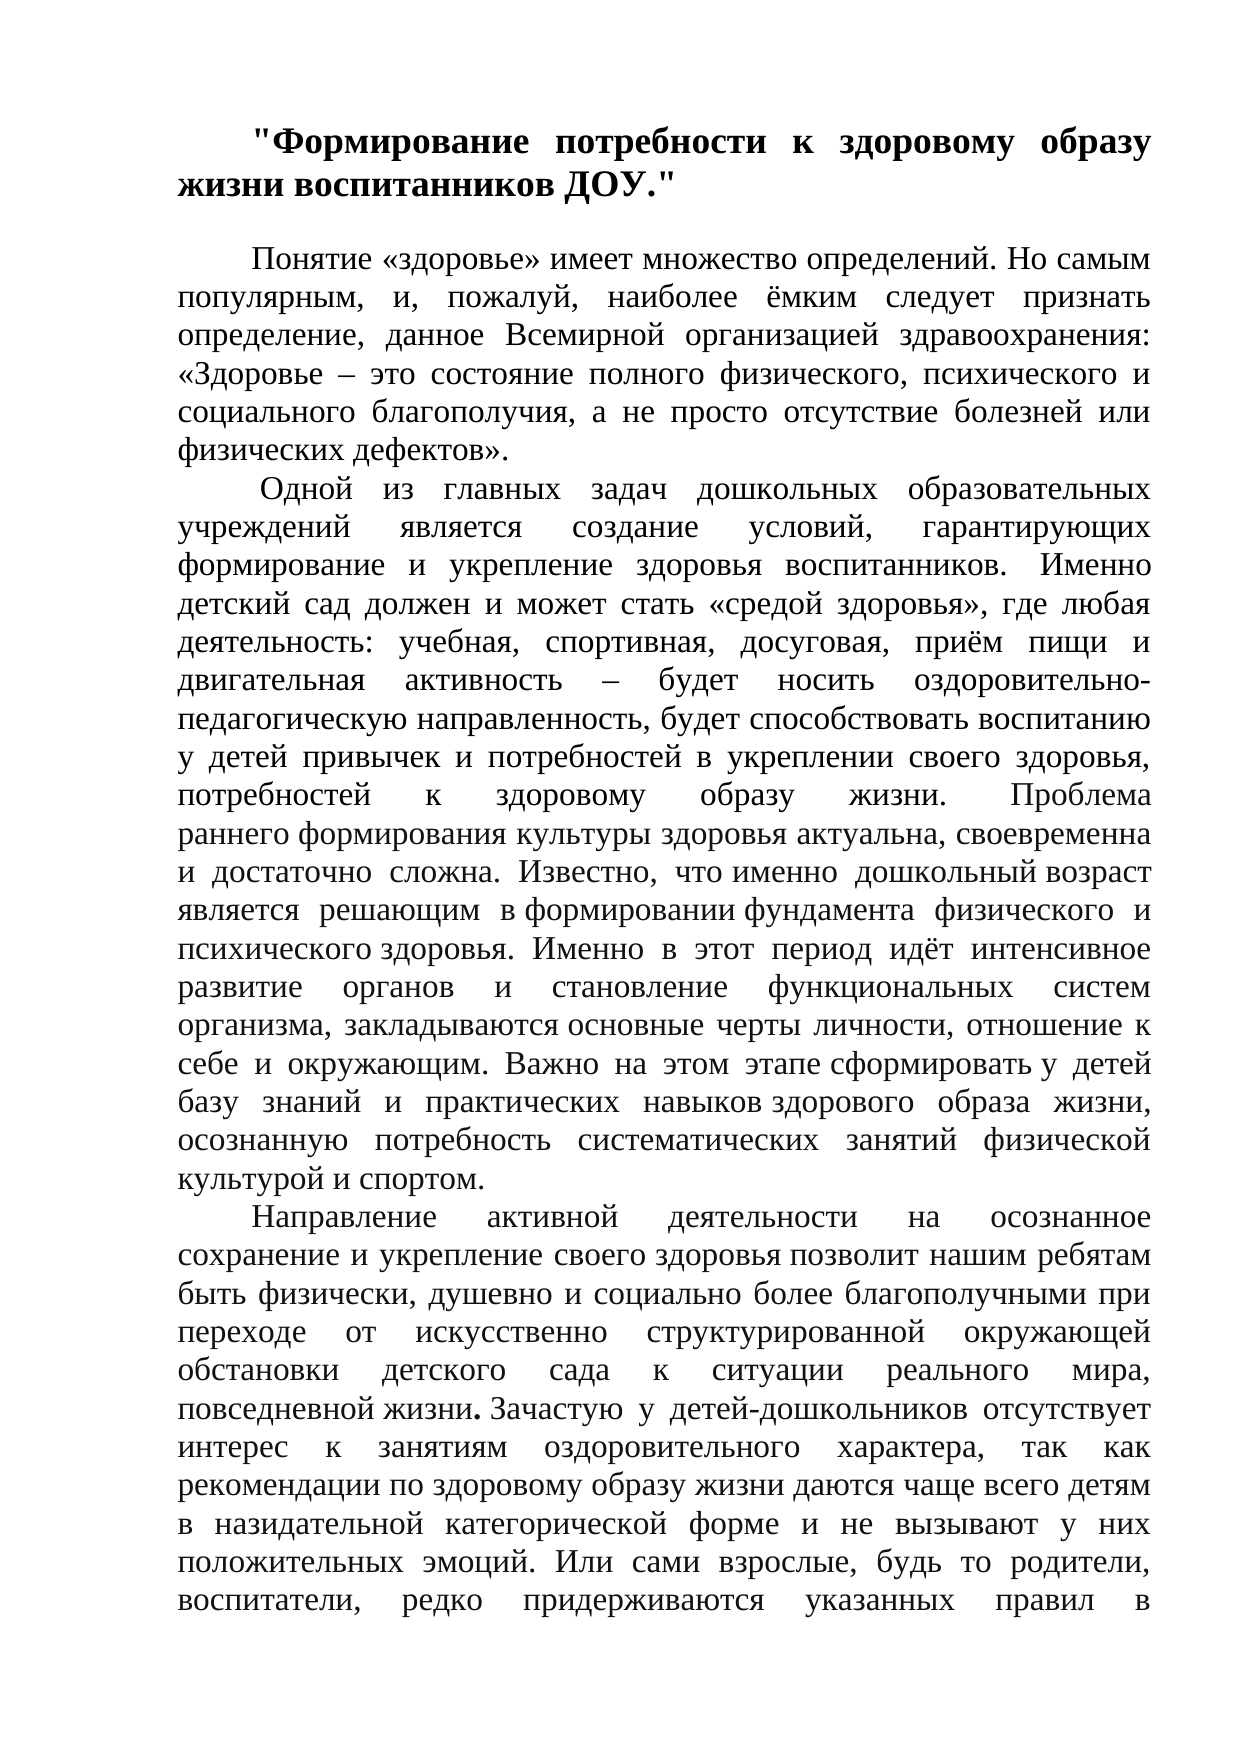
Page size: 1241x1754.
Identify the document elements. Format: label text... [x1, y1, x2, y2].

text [177, 1196, 1152, 1618]
text "Формирование потребности к здоровому образу жизни воспитанников ДОУ." [177, 118, 1152, 204]
text Одной из главных задач дошкольных образовательных учреждений является создание условий, гарантирующих формирование и укрепление здоровья воспитанников. Именно детский сад должен и может стать «средой здоровья», где любая деятельность: учебная, спортивная, досуговая, приём пищи и двигательная активность – будет носить оздоровительно-педагогическую направленность, будет способствовать воспитанию у детей привычек и потребностей в укреплении своего здоровья, потребностей к здоровому образу жизни. Проблема раннего формирования культуры здоровья актуальна, своевременна и достаточно сложна. Известно, что именно дошкольный возраст является решающим в формировании фундамента физического и психического здоровья. Именно в этот период идёт интенсивное развитие органов и становление функциональных систем организма, закладываются основные черты личности, отношение к себе и окружающим. Важно на этом этапе сформировать у детей базу знаний и практических навыков здорового образа жизни, осознанную потребность систематических занятий физической культурой и спортом. [177, 468, 1152, 1196]
text Понятие «здоровье» имеет множество определений. Но самым популярным, и, пожалуй, наиболее ёмким следует признать определение, данное Всемирной организацией здравоохранения: «Здоровье – это состояние полного физического, психического и социального благополучия, а не просто отсутствие болезней или физических дефектов». [177, 238, 1152, 468]
